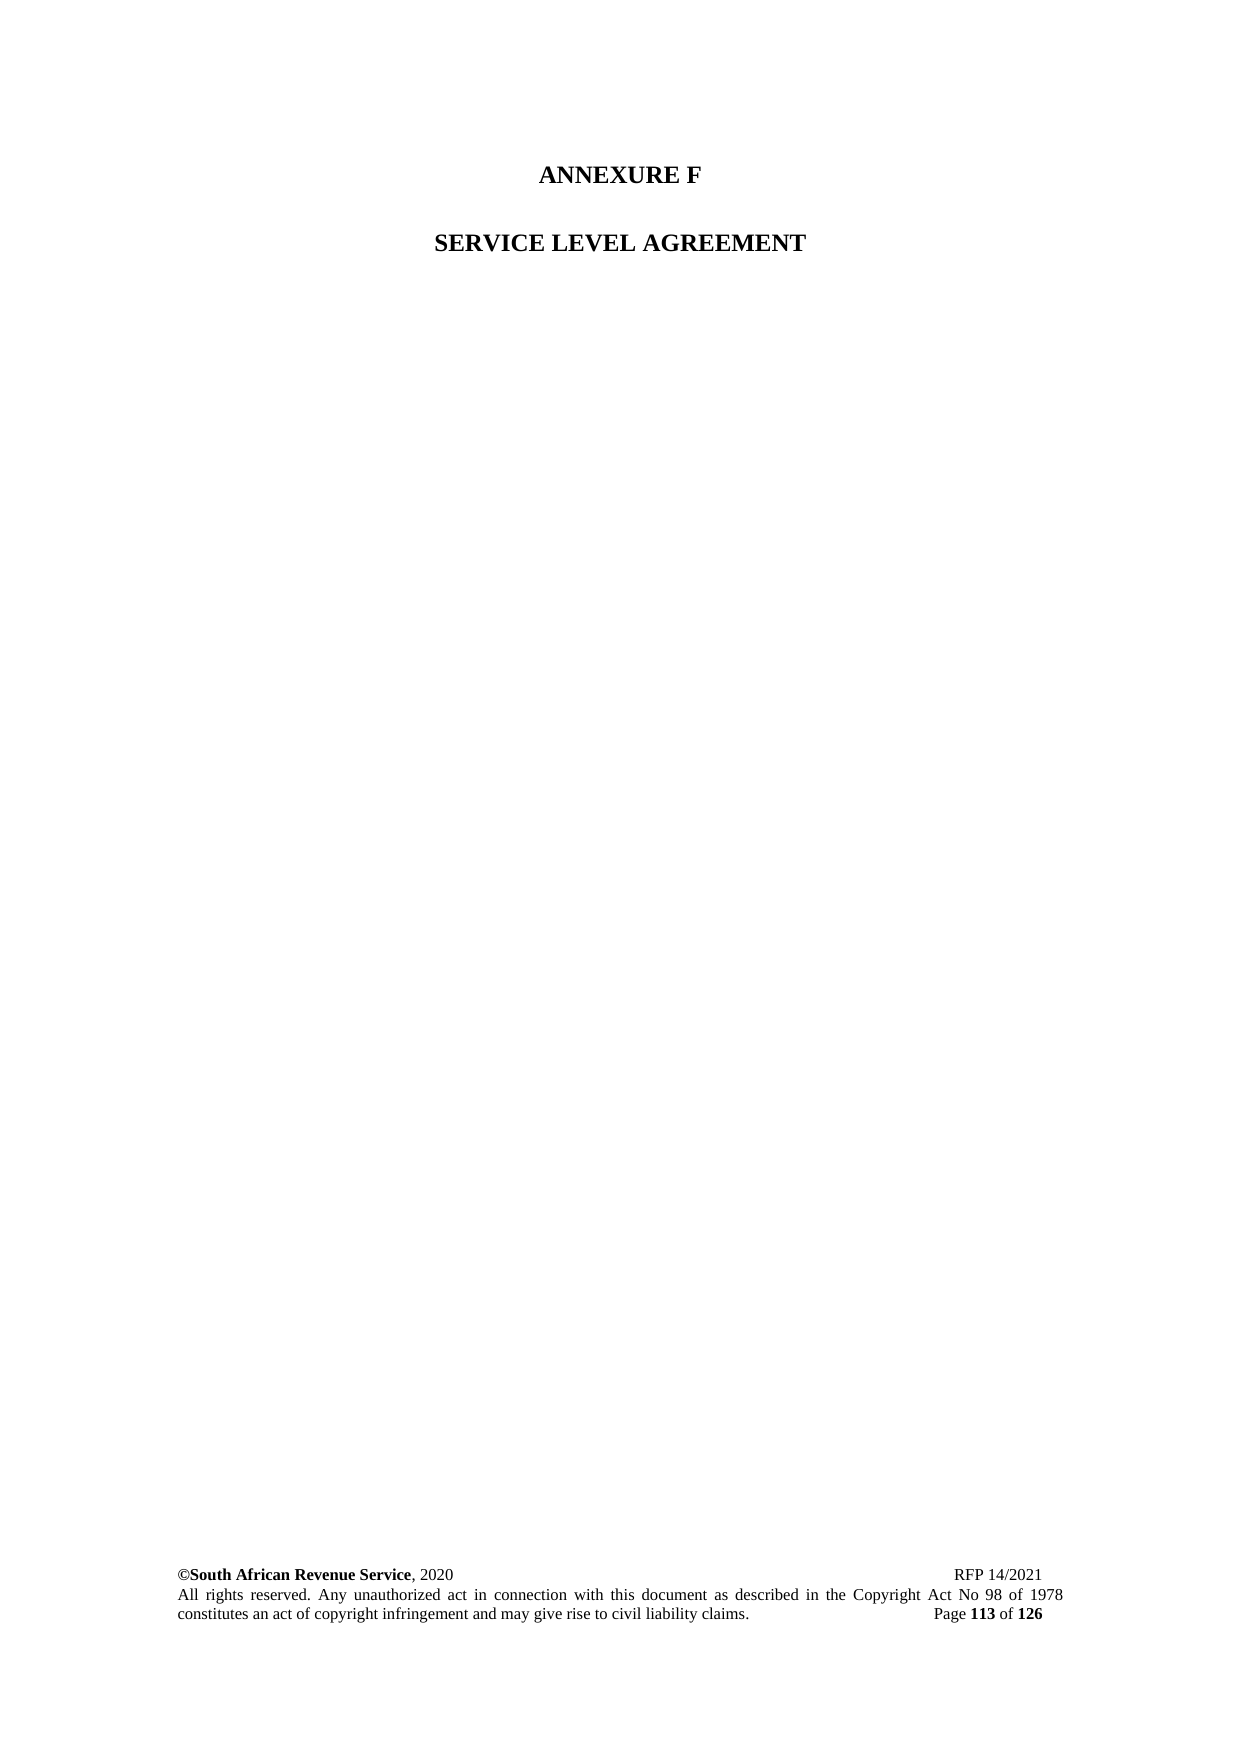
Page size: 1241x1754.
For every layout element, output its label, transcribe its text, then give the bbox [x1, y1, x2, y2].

text annexure F [177, 160, 1063, 189]
text service level agreement [177, 228, 1063, 257]
